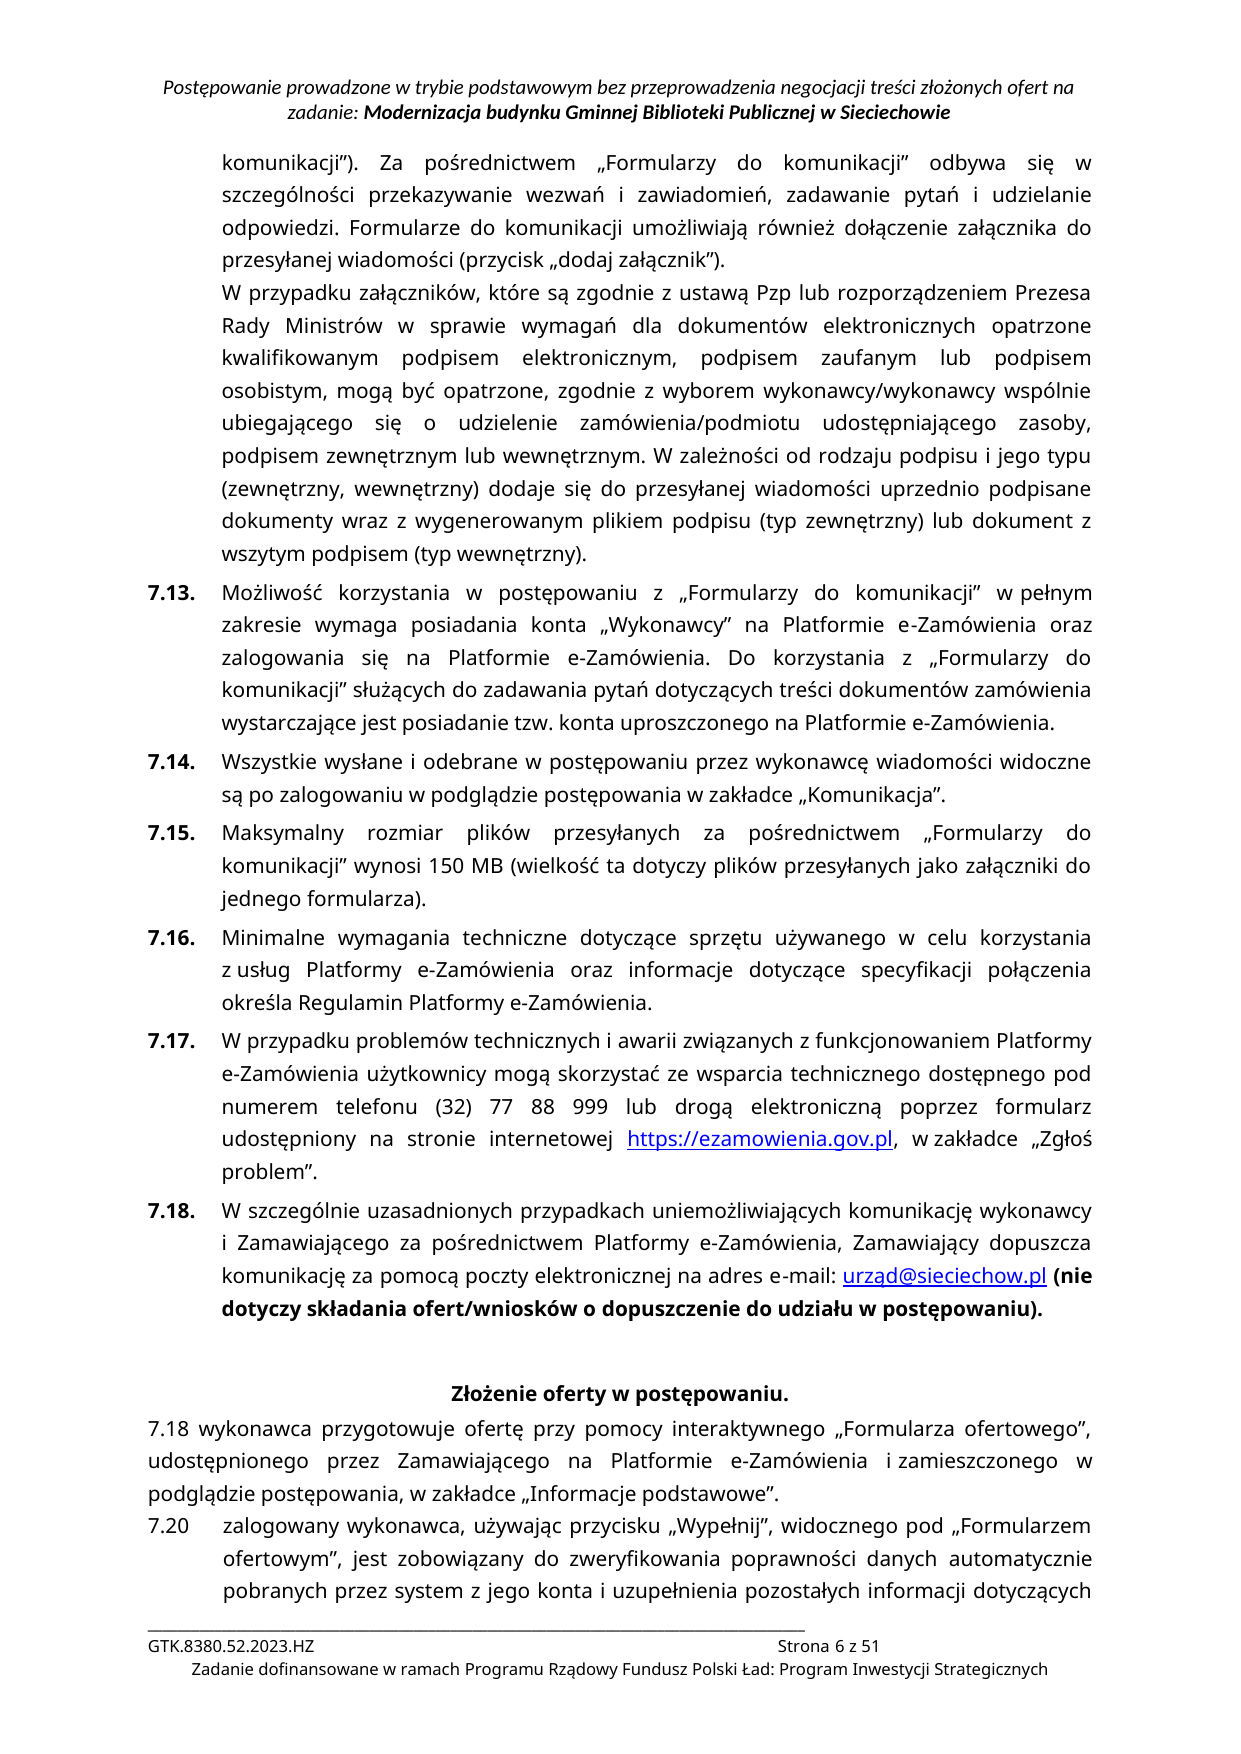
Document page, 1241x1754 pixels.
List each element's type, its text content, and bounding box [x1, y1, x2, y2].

text 7.14. Wszystkie wysłane i odebrane w postępowaniu przez wykonawcę wiadomości widoczne są po zalogowaniu w podglądzie postępowania w zakładce „Komunikacja”. [148, 747, 1092, 808]
text 7.13. Możliwość korzystania w postępowaniu z „Formularzy do komunikacji” w pełnym zakresie wymaga posiadania konta „Wykonawcy” na Platformie e-Zamówienia oraz zalogowania się na Platformie e-Zamówienia. Do korzystania z „Formularzy do komunikacji” służących do zadawania pytań dotyczących treści dokumentów zamówienia wystarczające jest posiadanie tzw. konta uproszczonego na Platformie e-Zamówienia. [148, 578, 1092, 737]
text 7.15. Maksymalny rozmiar plików przesyłanych za pośrednictwem „Formularzy do komunikacji” wynosi 150 MB (wielkość ta dotyczy plików przesyłanych jako załączniki do jednego formularza). [148, 818, 1092, 912]
text 7.16. Minimalne wymagania techniczne dotyczące sprzętu używanego w celu korzystania z usług Platformy e-Zamówienia oraz informacje dotyczące specyfikacji połączenia określa Regulamin Platformy e-Zamówienia. [148, 923, 1092, 1016]
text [148, 148, 1092, 274]
list 7.18 wykonawca przygotowuje ofertę przy pomocy interaktywnego „Formularza ofertowego”, udostępnionego przez Zamawiającego na Platformie e-Zamówienia i zamieszczonego w podglądzie postępowania, w zakładce „Informacje podstawowe”. [148, 1414, 1092, 1507]
text Złożenie oferty w postępowaniu. [148, 1379, 1092, 1407]
text W przypadku załączników, które są zgodnie z ustawą Pzp lub rozporządzeniem Prezesa Rady Ministrów w sprawie wymagań dla dokumentów elektronicznych opatrzone kwalifikowanym podpisem elektronicznym, podpisem zaufanym lub podpisem osobistym, mogą być opatrzone, zgodnie z wyborem wykonawcy/wykonawcy wspólnie ubiegającego się o udzielenie zamówienia/podmiotu udostępniającego zasoby, podpisem zewnętrznym lub wewnętrznym. W zależności od rodzaju podpisu i jego typu (zewnętrzny, wewnętrzny) dodaje się do przesyłanej wiadomości uprzednio podpisane dokumenty wraz z wygenerowanym plikiem podpisu (typ zewnętrzny) lub dokument z wszytym podpisem (typ wewnętrzny). [148, 278, 1092, 567]
text 7.18. W szczególnie uzasadnionych przypadkach uniemożliwiających komunikację wykonawcy i Zamawiającego za pośrednictwem Platformy e-Zamówienia, Zamawiający dopuszcza komunikację za pomocą poczty elektronicznej na adres e-mail: urząd@sieciechow.pl (nie dotyczy składania ofert/wniosków o dopuszczenie do udziału w postępowaniu). [148, 1196, 1092, 1322]
text 7.17. W przypadku problemów technicznych i awarii związanych z funkcjonowaniem Platformy e-Zamówienia użytkownicy mogą skorzystać ze wsparcia technicznego dostępnego pod numerem telefonu (32) 77 88 999 lub drogą elektroniczną poprzez formularz udostępniony na stronie internetowej https://ezamowienia.gov.pl, w zakładce „Zgłoś problem”. [148, 1027, 1092, 1186]
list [148, 1511, 1092, 1605]
